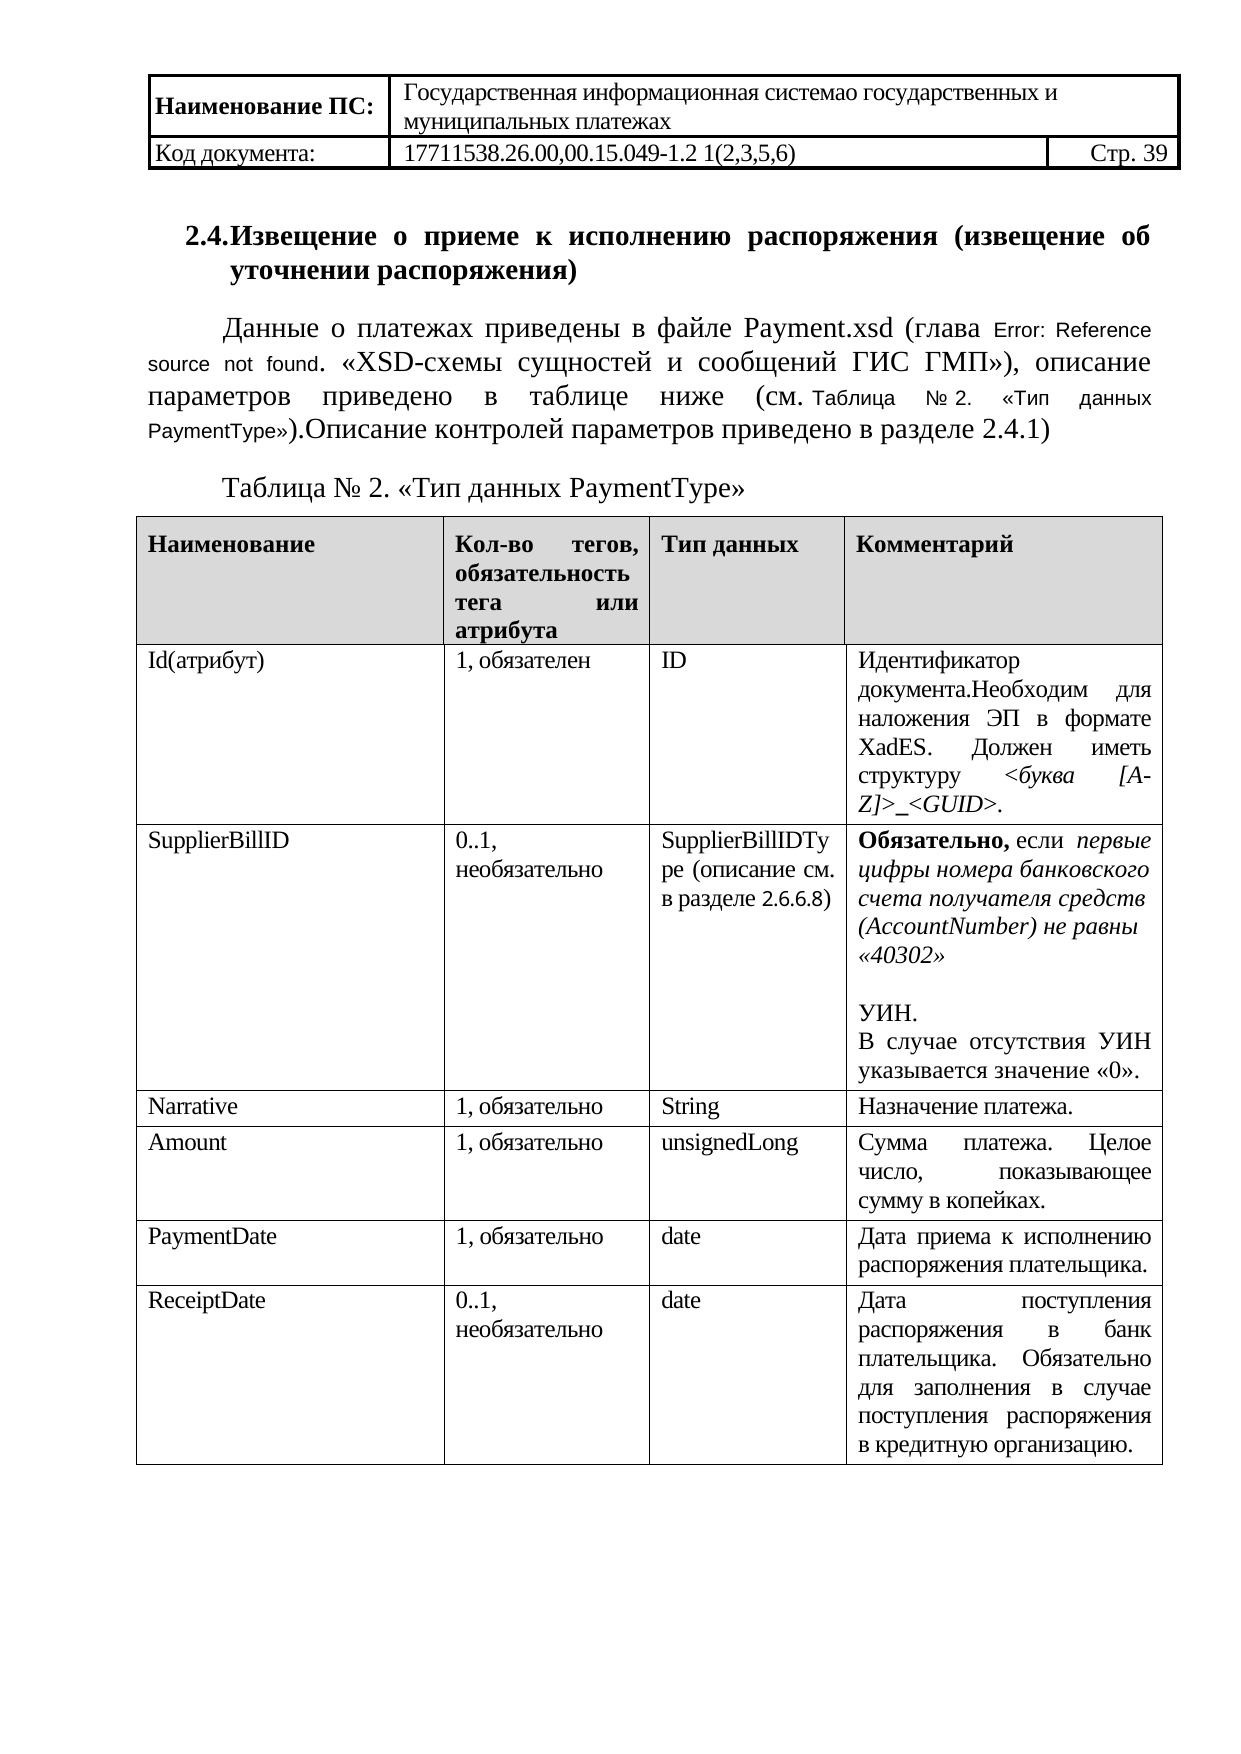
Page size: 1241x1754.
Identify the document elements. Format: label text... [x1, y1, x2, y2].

table_cell Дата поступления распоряжения в банк плательщика. Обязательно для заполнения в случае поступления распоряжения в кредитную организацию. [847, 1286, 1162, 1464]
table_header Наименование [137, 517, 443, 644]
table_header Тип данных [650, 517, 844, 644]
text Таблица № 2. «Тип данных PaymentType» [148, 470, 1152, 503]
table_cell Назначение платежа. [847, 1091, 1162, 1126]
table_cell Narrative [137, 1091, 444, 1126]
table_cell 1, обязательно [445, 1127, 649, 1220]
table_cell Сумма платежа. Целое число, показывающее сумму в копейках. [847, 1127, 1162, 1220]
subtitle Извещение о приеме к исполнению распоряжения (извещение об уточнении распоряжения) [185, 218, 1152, 286]
table_cell Обязательно, если первые цифры номера банковского счета получателя средств (AccountNumber) не равны «40302» УИН. В случае отсутствия УИН указывается значение «0». [847, 825, 1162, 1090]
table_header Кол-во тегов, обязательность тега или атрибута [444, 517, 649, 644]
table_cell String [650, 1091, 846, 1126]
table_cell date [650, 1221, 846, 1284]
table_cell 0..1, необязательно [445, 825, 649, 1090]
table_cell 1, обязательно [445, 1091, 649, 1126]
table_cell Идентификатор документа.Необходим для наложения ЭП в формате XadES. Должен иметь структуру <буква [A-Z]>_<GUID>. [847, 645, 1162, 824]
table_cell 1, обязательно [445, 1221, 649, 1284]
table_cell 0..1, необязательно [445, 1286, 649, 1464]
table_cell SupplierBillID [137, 825, 444, 1090]
table_cell 1, обязателен [445, 645, 649, 824]
table_cell Id(атрибут) [137, 645, 444, 824]
table_cell Дата приема к исполнению распоряжения плательщика. [847, 1221, 1162, 1284]
table_cell ReceiptDate [137, 1286, 444, 1464]
text Данные о платежах приведены в файле Payment.xsd (глава 0. «XSD-схемы сущностей и сообщений ГИС ГМП»), описание параметров приведено в таблице ниже (см. Таблица № 2. «Тип данных PaymentType»).Описание контролей параметров приведено в разделе 2.4.1) [148, 311, 1152, 445]
table_cell date [650, 1286, 846, 1464]
table_cell unsignedLong [650, 1127, 846, 1220]
table_cell SupplierBillIDType (описание см. в разделе 2.6.6.9) [650, 825, 846, 1090]
table_header Комментарий [845, 517, 1162, 644]
table_cell PaymentDate [137, 1221, 444, 1284]
table_cell ID [650, 645, 846, 824]
table_cell Amount [137, 1127, 444, 1220]
